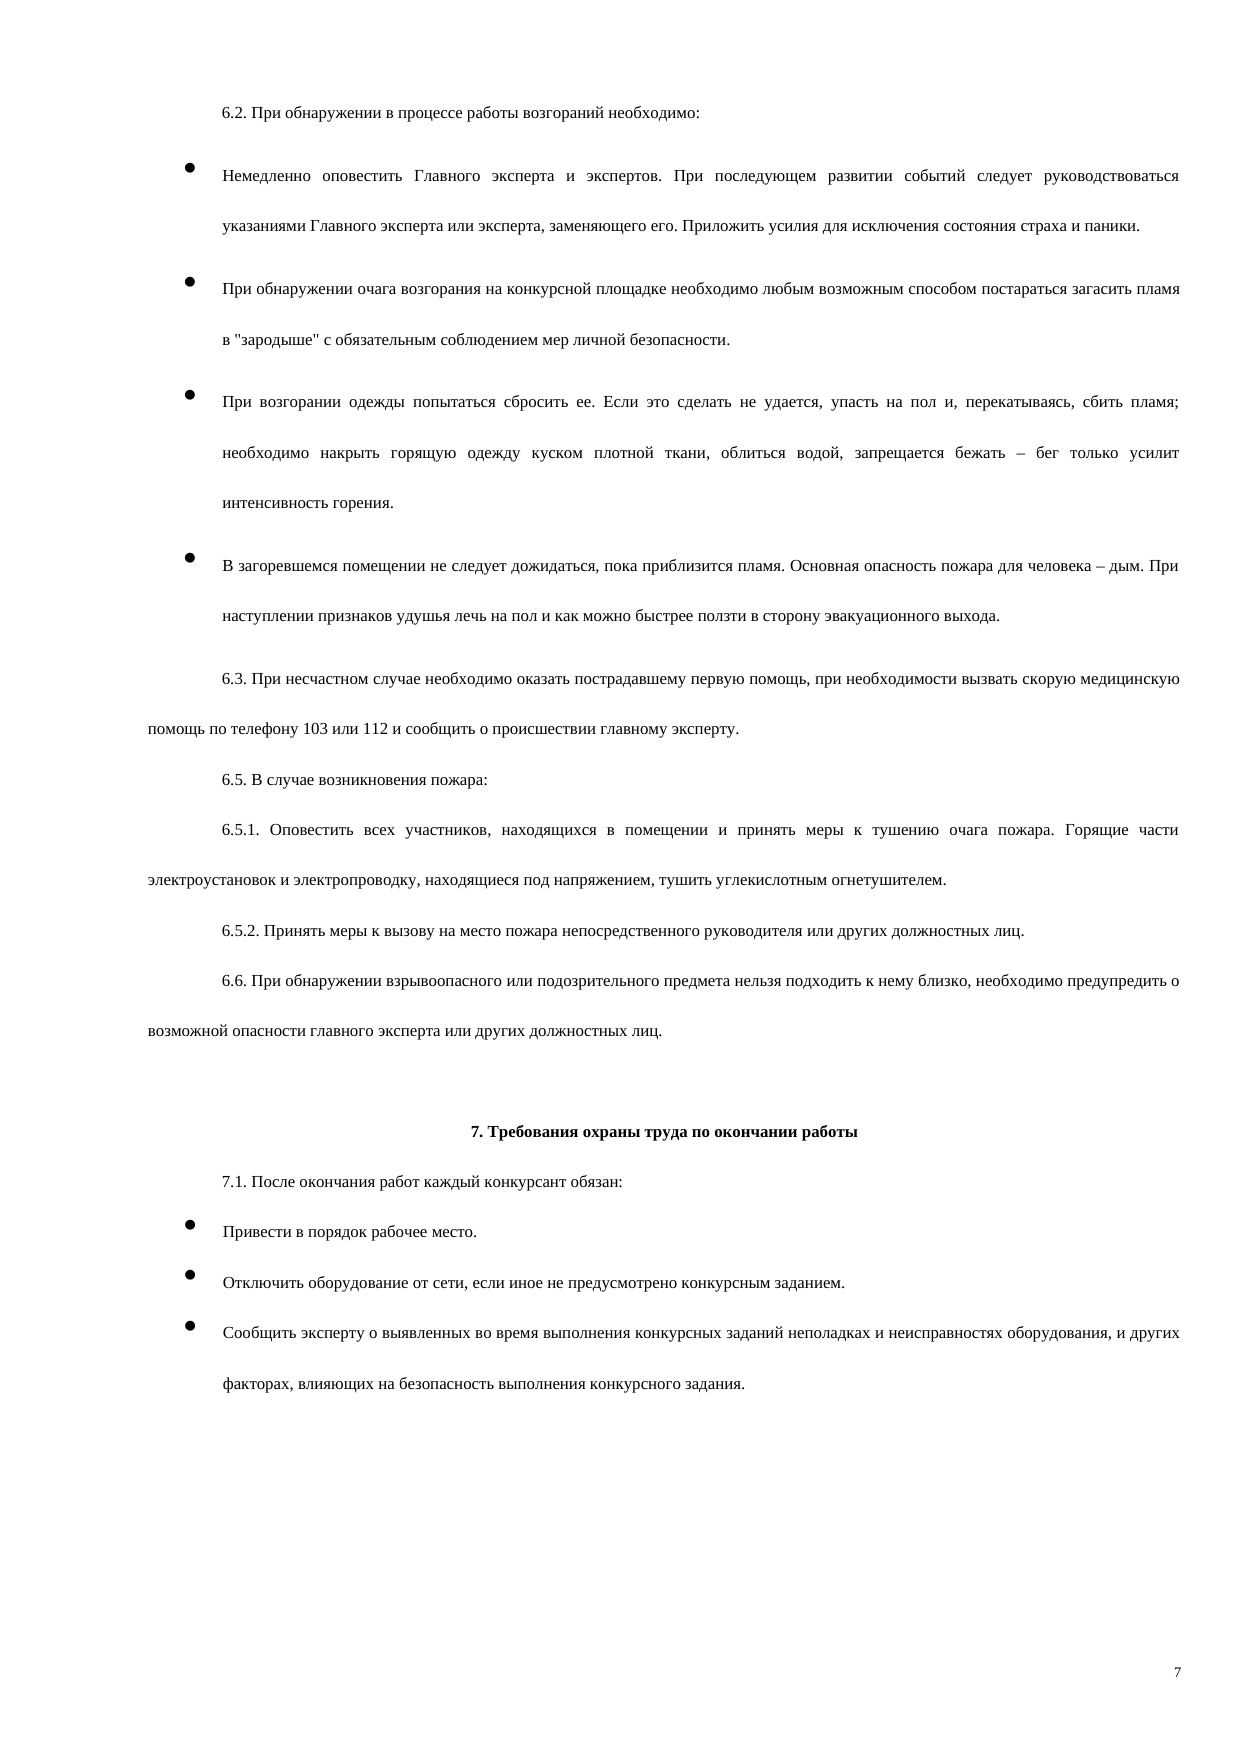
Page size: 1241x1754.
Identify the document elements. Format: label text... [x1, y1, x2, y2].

list Немедленно оповестить Главного эксперта и экспертов. При последующем развитии событий следует руководствоваться указаниями Главного эксперта или эксперта, заменяющего его. Приложить усилия для исключения состояния страха и паники. [185, 151, 1181, 235]
text 6.5. В случае возникновения пожара: [148, 755, 1181, 789]
list В загоревшемся помещении не следует дожидаться, пока приблизится пламя. Основная опасность пожара для человека – дым. При наступлении признаков удушья лечь на пол и как можно быстрее ползти в сторону эвакуационного выхода. [185, 541, 1181, 625]
text 6.3. При несчастном случае необходимо оказать пострадавшему первую помощь, при необходимости вызвать скорую медицинскую помощь по телефону 103 или 112 и сообщить о происшествии главному эксперту. [148, 655, 1181, 738]
list При обнаружении очага возгорания на конкурсной площадке необходимо любым возможным способом постараться загасить пламя в "зародыше" с обязательным соблюдением мер личной безопасности. [185, 265, 1181, 349]
list Отключить оборудование от сети, если иное не предусмотрено конкурсным заданием. [185, 1258, 1181, 1292]
list Привести в порядок рабочее место. [185, 1208, 1181, 1242]
text 6.5.2. Принять меры к вызову на место пожара непосредственного руководителя или других должностных лиц. [148, 906, 1181, 940]
text 7. Требования охраны труда по окончании работы [148, 1107, 1181, 1141]
list При возгорании одежды попытаться сбросить ее. Если это сделать не удается, упасть на пол и, перекатываясь, сбить пламя; необходимо накрыть горящую одежду куском плотной ткани, облиться водой, запрещается бежать – бег только усилит интенсивность горения. [185, 378, 1181, 512]
text 6.6. При обнаружении взрывоопасного или подозрительного предмета нельзя подходить к нему близко, необходимо предупредить о возможной опасности главного эксперта или других должностных лиц. [148, 957, 1181, 1040]
text 7.1. После окончания работ каждый конкурсант обязан: [148, 1158, 1181, 1191]
text 6.5.1. Оповестить всех участников, находящихся в помещении и принять меры к тушению очага пожара. Горящие части электроустановок и электропроводку, находящиеся под напряжением, тушить углекислотным огнетушителем. [148, 806, 1181, 889]
list Сообщить эксперту о выявленных во время выполнения конкурсных заданий неполадках и неисправностях оборудования, и других факторах, влияющих на безопасность выполнения конкурсного задания. [185, 1309, 1181, 1393]
text 6.2. При обнаружении в процессе работы возгораний необходимо: [148, 89, 1181, 122]
